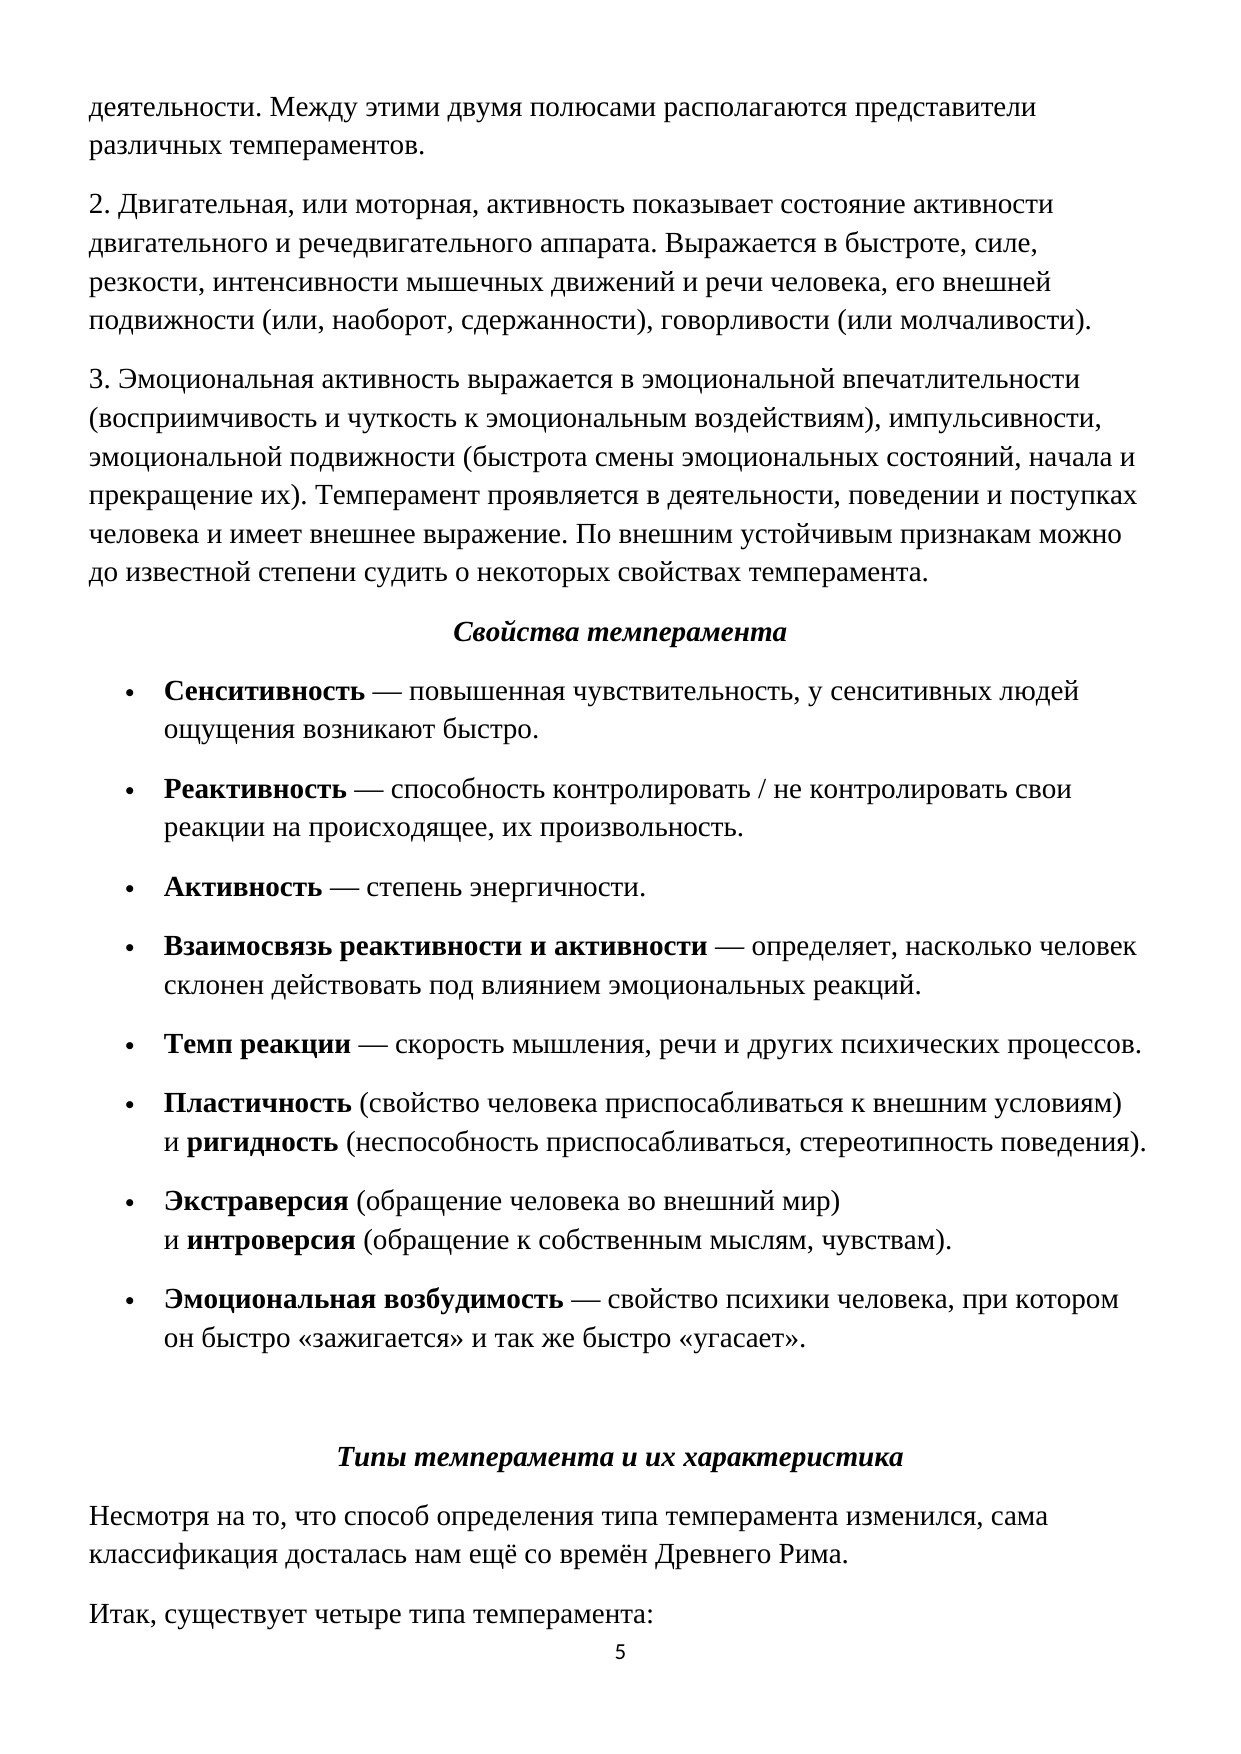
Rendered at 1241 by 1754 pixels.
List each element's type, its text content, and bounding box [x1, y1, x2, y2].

text Итак, существует четыре типа темперамента: [89, 1596, 1152, 1629]
text Свойства темперамента [89, 614, 1152, 647]
list Реактивность — способность контролировать / не контролировать свои реакции на происходящее, их произвольность. [126, 771, 1152, 843]
list Экстраверсия (обращение человека во внешний мир) и интроверсия (обращение к собственным мыслям, чувствам). [126, 1183, 1152, 1256]
text Несмотря на то, что способ определения типа темперамента изменился, сама классификация досталась нам ещё со времён Древнего Рима. [89, 1498, 1152, 1570]
list Взаимосвязь реактивности и активности — определяет, насколько человек склонен действовать под влиянием эмоциональных реакций. [126, 928, 1152, 1000]
list Активность — степень энергичности. [126, 869, 1152, 902]
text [89, 89, 1152, 161]
list Темп реакции — скорость мышления, речи и других психических процессов. [126, 1026, 1152, 1060]
text 2. Двигательная, или моторная, активность показывает состояние активности двигательного и речедвигательного аппарата. Выражается в быстроте, силе, резкости, интенсивности мышечных движений и речи человека, его внешней подвижности (или, наоборот, сдержанности), говорливости (или молчаливости). [89, 187, 1152, 336]
text 3. Эмоциональная активность выражается в эмоциональной впечатлительности (восприимчивость и чуткость к эмоциональным воздействиям), импульсивности, эмоциональной подвижности (быстрота смены эмоциональных состояний, начала и прекращение их). Темперамент проявляется в деятельности, поведении и поступках человека и имеет внешнее выражение. По внешним устойчивым признакам можно до известной степени судить о некоторых свойствах темперамента. [89, 362, 1152, 588]
text Типы темперамента и их характеристика [89, 1439, 1152, 1472]
list Эмоциональная возбудимость — свойство психики человека, при котором он быстро «зажигается» и так же быстро «угасает». [126, 1281, 1152, 1353]
list Сенситивность — повышенная чувствительность, у сенситивных людей ощущения возникают быстро. [126, 673, 1152, 745]
list Пластичность (свойство человека приспосабливаться к внешним условиям) и ригидность (неспособность приспосабливаться, стереотипность поведения). [126, 1086, 1152, 1158]
